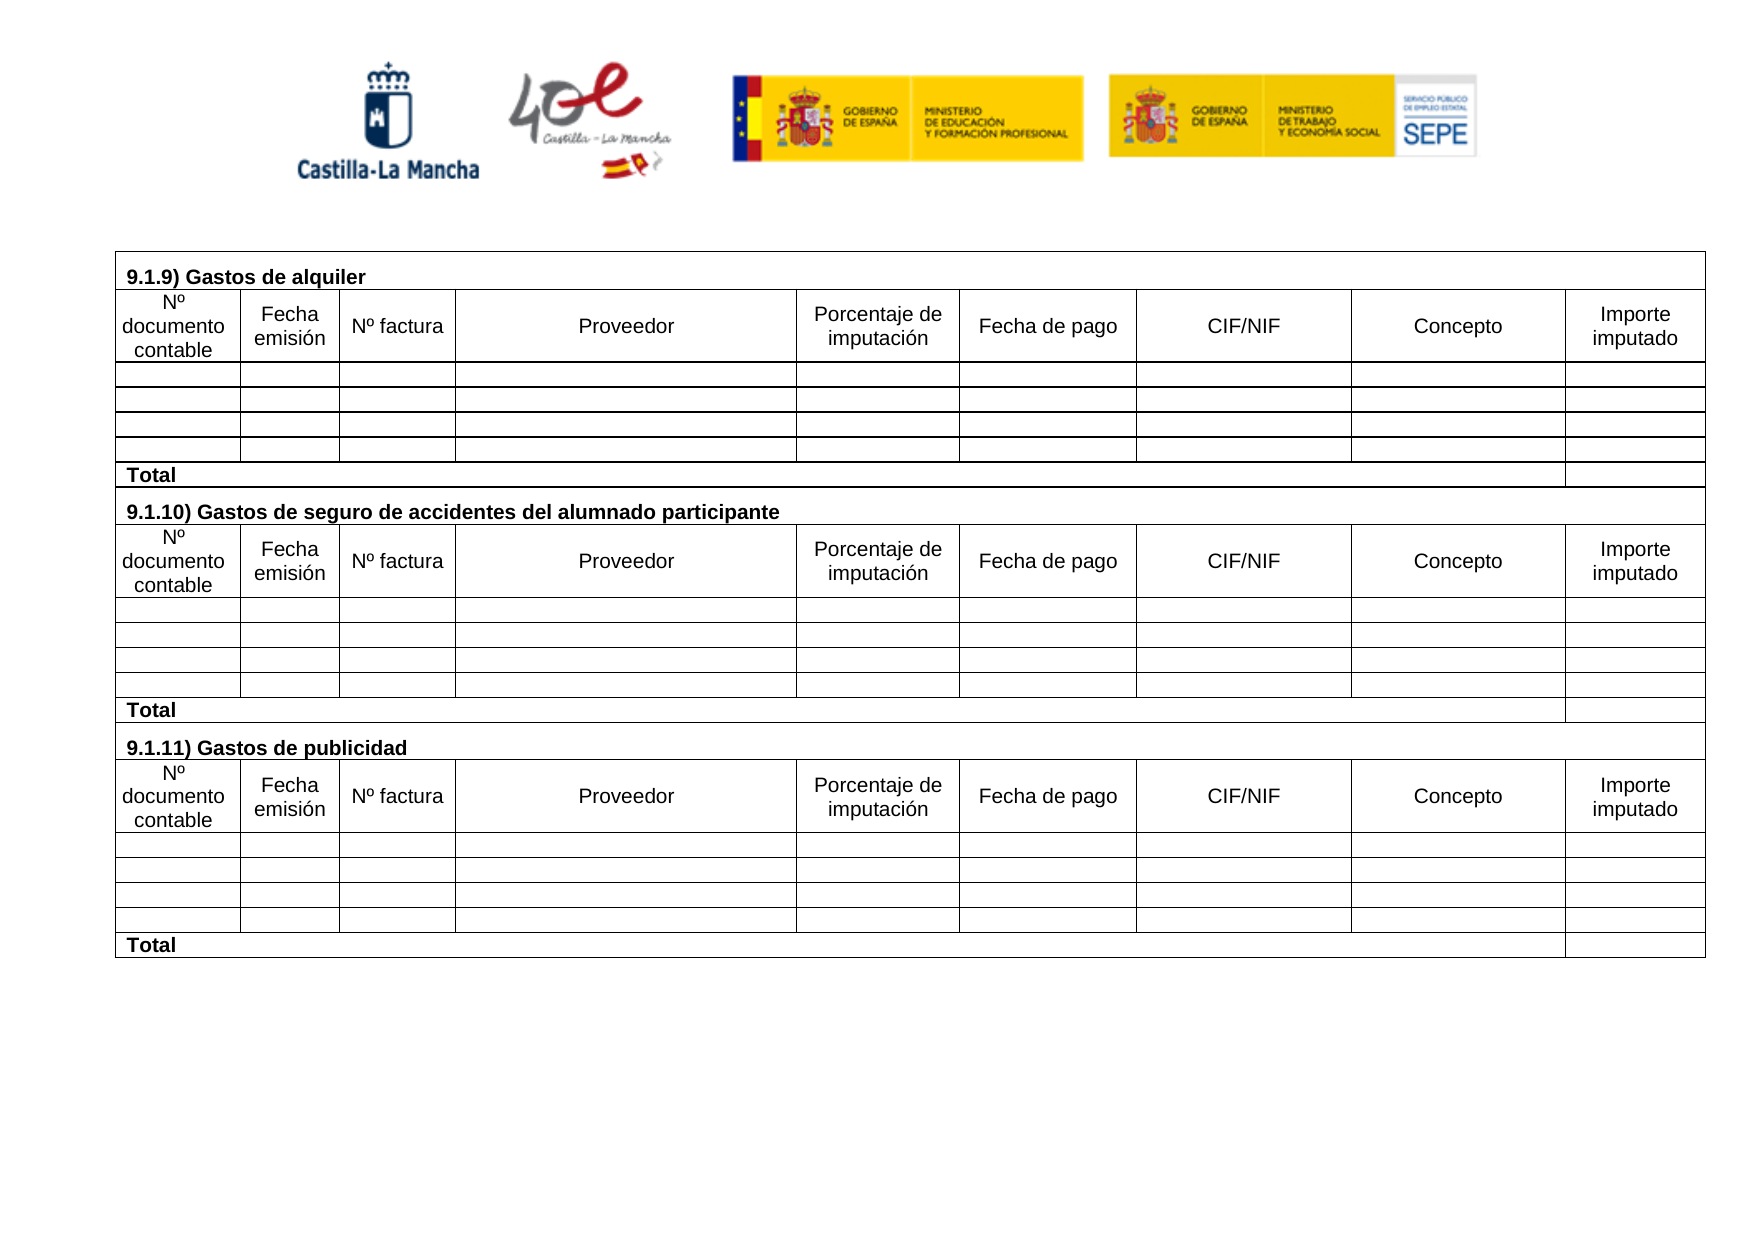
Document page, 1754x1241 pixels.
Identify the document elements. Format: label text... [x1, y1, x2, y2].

table_cell Fecha emisión [241, 290, 339, 361]
table_cell [456, 438, 796, 461]
table_cell [456, 883, 796, 907]
table_cell [797, 413, 959, 436]
table_cell [340, 413, 455, 436]
table_cell [797, 858, 959, 882]
table_cell [1566, 413, 1705, 436]
table_cell Porcentaje de imputación [797, 760, 959, 832]
table_cell [1352, 413, 1565, 436]
table_cell [116, 598, 240, 622]
table_cell [241, 413, 339, 436]
table_cell [1566, 673, 1705, 697]
picture [242, 2, 1494, 194]
table_cell [797, 363, 959, 386]
table_cell Fecha de pago [960, 290, 1136, 361]
table_cell [1566, 598, 1705, 622]
table_cell Total [116, 463, 1565, 486]
table_cell Proveedor [456, 760, 796, 832]
table_cell [1352, 598, 1565, 622]
table_cell [1137, 908, 1351, 932]
table_cell [340, 883, 455, 907]
table_cell [1566, 698, 1705, 722]
table_cell Nº factura [340, 290, 455, 361]
table_cell [1352, 388, 1565, 411]
table_cell [960, 438, 1136, 461]
table_cell [241, 598, 339, 622]
table_cell [797, 623, 959, 647]
table_cell [1137, 598, 1351, 622]
table_cell [340, 598, 455, 622]
table_cell [340, 858, 455, 882]
table_cell [1352, 908, 1565, 932]
table_cell [456, 833, 796, 857]
table_cell [241, 438, 339, 461]
table_cell Importe imputado [1566, 290, 1705, 361]
table_cell [1352, 883, 1565, 907]
table_cell Fecha de pago [960, 525, 1136, 597]
table_cell [1566, 908, 1705, 932]
table_cell [456, 413, 796, 436]
table_cell [340, 908, 455, 932]
table_cell 9.1.11) Gastos de publicidad [116, 723, 1705, 759]
table_cell [241, 648, 339, 672]
table_cell [797, 648, 959, 672]
table_cell [241, 388, 339, 411]
table_cell [1137, 413, 1351, 436]
table_cell Nº documento contable [116, 760, 240, 832]
table_cell [960, 598, 1136, 622]
table_cell [960, 648, 1136, 672]
table_cell [1566, 438, 1705, 461]
table_cell [456, 673, 796, 697]
table_cell [1566, 623, 1705, 647]
table_cell [960, 388, 1136, 411]
table_cell [960, 673, 1136, 697]
table_cell [1566, 388, 1705, 411]
table_cell [1352, 858, 1565, 882]
table_cell Concepto [1352, 290, 1565, 361]
table_cell [797, 908, 959, 932]
table_cell [960, 908, 1136, 932]
table_cell Nº factura [340, 760, 455, 832]
table_cell [116, 648, 240, 672]
table_cell [340, 438, 455, 461]
table_cell [1137, 388, 1351, 411]
table_header 9.1.9) Gastos de alquiler [116, 252, 1705, 288]
table_cell [797, 833, 959, 857]
table_cell Porcentaje de imputación [797, 525, 959, 597]
table_cell [241, 833, 339, 857]
table_cell [116, 438, 240, 461]
table_cell 9.1.10) Gastos de seguro de accidentes del alumnado participante [116, 488, 1705, 524]
table_cell [456, 858, 796, 882]
table_cell Nº factura [340, 525, 455, 597]
table_cell [1137, 438, 1351, 461]
table_cell [1137, 648, 1351, 672]
table_cell [241, 623, 339, 647]
table_cell [797, 388, 959, 411]
table_cell [116, 413, 240, 436]
table_cell [116, 363, 240, 386]
table_cell [960, 883, 1136, 907]
table_cell Importe imputado [1566, 760, 1705, 832]
table_cell [1566, 858, 1705, 882]
table_cell [960, 833, 1136, 857]
table_cell Proveedor [456, 525, 796, 597]
table_cell [116, 858, 240, 882]
table_cell [797, 883, 959, 907]
table_cell [960, 858, 1136, 882]
table_cell [1352, 648, 1565, 672]
table_cell [960, 363, 1136, 386]
table_cell [797, 598, 959, 622]
table_cell [456, 598, 796, 622]
table_cell [456, 623, 796, 647]
table_cell [1352, 623, 1565, 647]
table_cell Fecha emisión [241, 525, 339, 597]
table_cell [797, 673, 959, 697]
table_cell Proveedor [456, 290, 796, 361]
table_cell [340, 648, 455, 672]
table_cell [1352, 673, 1565, 697]
table_cell [116, 623, 240, 647]
table_cell [456, 388, 796, 411]
table_cell Nº documento contable [116, 290, 240, 361]
table_cell [340, 833, 455, 857]
table_cell CIF/NIF [1137, 525, 1351, 597]
table_cell [1137, 363, 1351, 386]
table_cell Fecha de pago [960, 760, 1136, 832]
table_cell [1566, 363, 1705, 386]
table_cell Fecha emisión [241, 760, 339, 832]
table_cell [1137, 858, 1351, 882]
table_cell [456, 363, 796, 386]
table_cell [241, 858, 339, 882]
table_cell [1352, 438, 1565, 461]
table_cell [116, 908, 240, 932]
table_cell Total [116, 698, 1565, 722]
table_cell [1352, 363, 1565, 386]
table_cell [340, 673, 455, 697]
table_cell [1137, 883, 1351, 907]
table_cell [1566, 648, 1705, 672]
table_cell Concepto [1352, 760, 1565, 832]
table_cell [456, 908, 796, 932]
table_cell [1566, 463, 1705, 486]
table_cell [241, 908, 339, 932]
table_cell Importe imputado [1566, 525, 1705, 597]
table_cell CIF/NIF [1137, 290, 1351, 361]
table_cell [116, 833, 240, 857]
table_cell [340, 363, 455, 386]
table_cell [1566, 883, 1705, 907]
table_cell Concepto [1352, 525, 1565, 597]
table_cell [960, 413, 1136, 436]
table_cell [960, 623, 1136, 647]
table_cell [116, 883, 240, 907]
table_cell [241, 883, 339, 907]
table_cell [797, 438, 959, 461]
table_cell [116, 673, 240, 697]
table_cell [1137, 833, 1351, 857]
table_cell [1566, 933, 1705, 957]
table_cell [1137, 673, 1351, 697]
table_cell [241, 363, 339, 386]
table_cell Total [116, 933, 1565, 957]
table_cell [1352, 833, 1565, 857]
table_cell CIF/NIF [1137, 760, 1351, 832]
table_cell [1566, 833, 1705, 857]
table_cell [241, 673, 339, 697]
table_cell Nº documento contable [116, 525, 240, 597]
table_cell [340, 623, 455, 647]
table_cell [116, 388, 240, 411]
table_cell [1137, 623, 1351, 647]
table_cell [456, 648, 796, 672]
table_cell [340, 388, 455, 411]
table_cell Porcentaje de imputación [797, 290, 959, 361]
